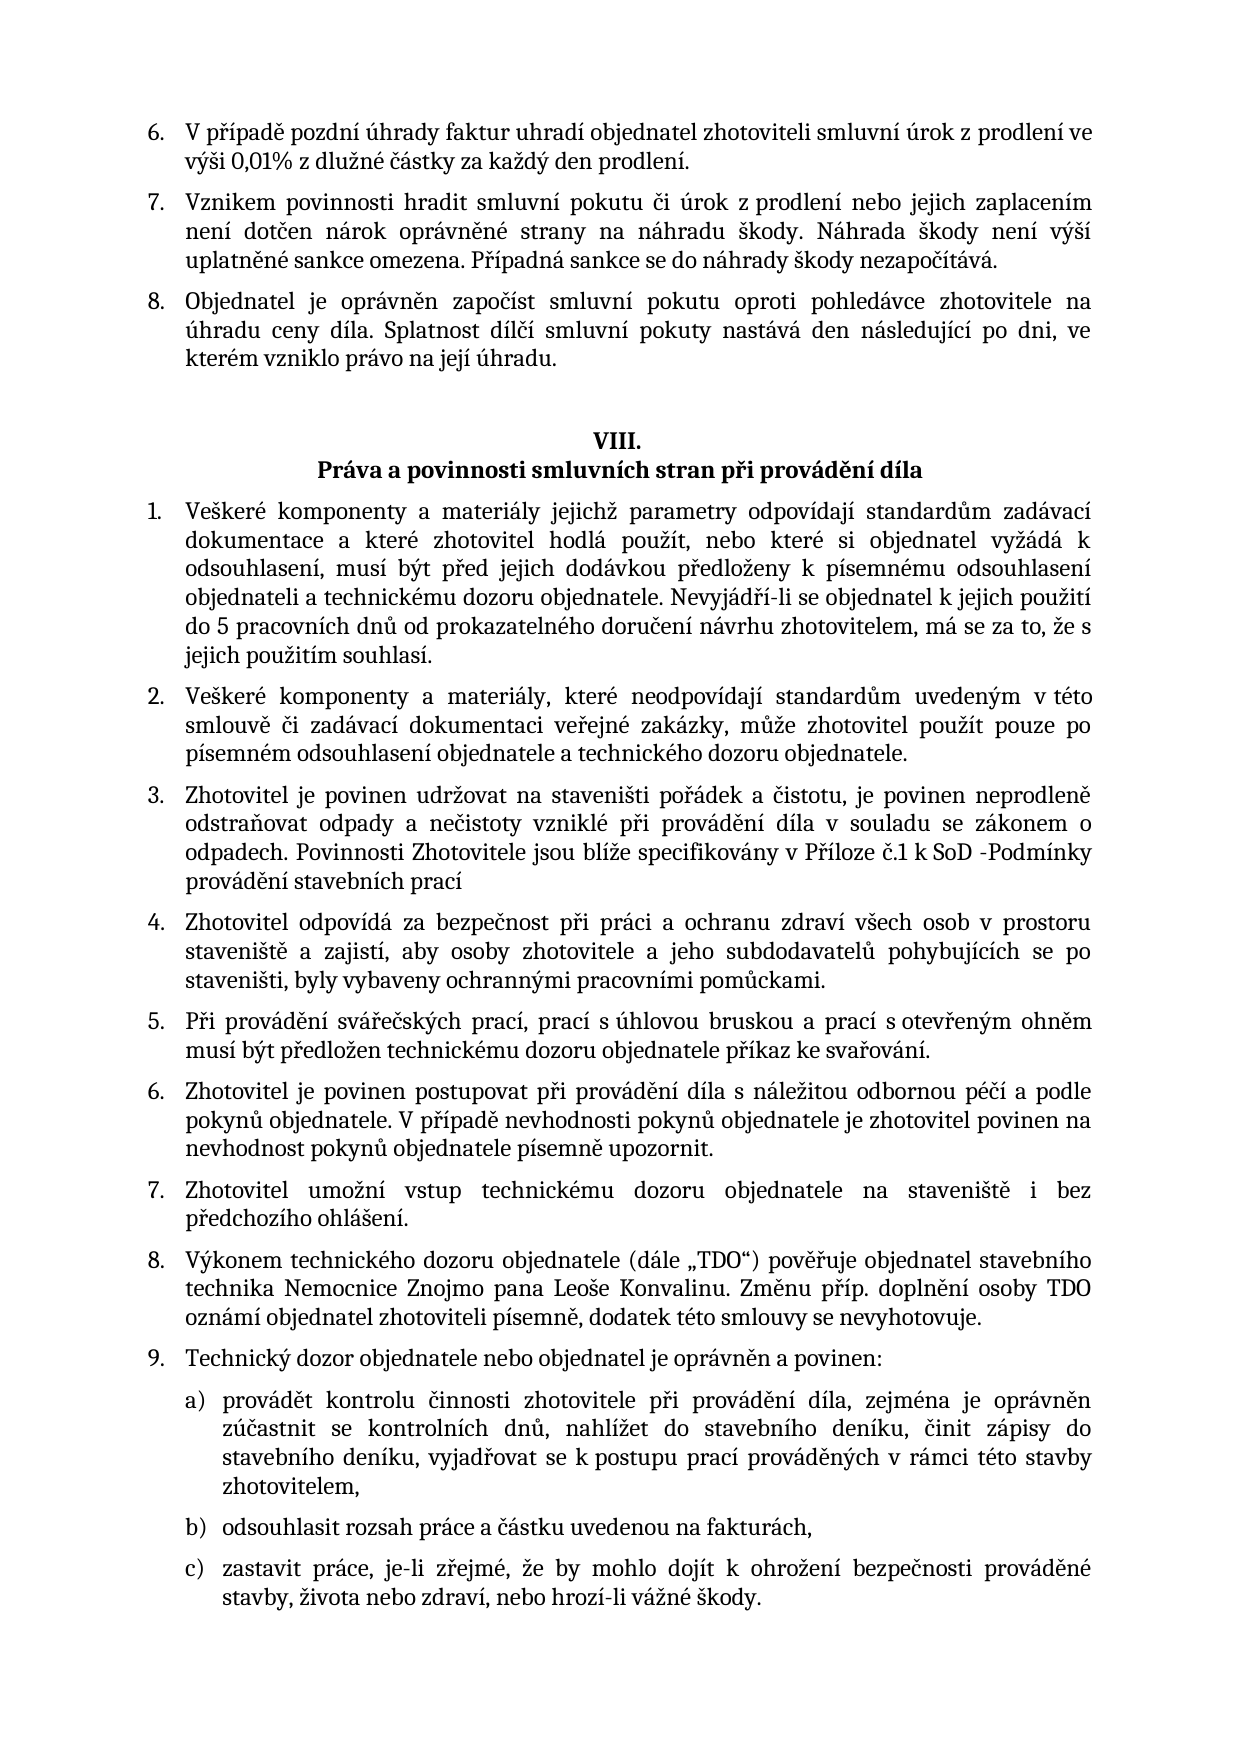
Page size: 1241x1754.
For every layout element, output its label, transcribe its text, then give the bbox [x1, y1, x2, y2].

list Vznikem povinnosti hradit smluvní pokutu či úrok z prodlení nebo jejich zaplacením není dotčen nárok oprávněné strany na náhradu škody. Náhrada škody není výší uplatněné sankce omezena. Případná sankce se do náhrady škody nezapočítává. [148, 188, 1092, 274]
list Objednatel je oprávněn započíst smluvní pokutu oproti pohledávce zhotovitele na úhradu ceny díla. Splatnost dílčí smluvní pokuty nastává den následující po dni, ve kterém vzniklo právo na její úhradu. [148, 287, 1092, 373]
list odsouhlasit rozsah práce a částku uvedenou na fakturách, [185, 1513, 1092, 1542]
list provádět kontrolu činnosti zhotovitele při provádění díla, zejména je oprávněn zúčastnit se kontrolních dnů, nahlížet do stavebního deníku, činit zápisy do stavebního deníku, vyjadřovat se k postupu prací prováděných v rámci této stavby zhotovitelem, [185, 1386, 1092, 1501]
list Zhotovitel odpovídá za bezpečnost při práci a ochranu zdraví všech osob v prostoru staveniště a zajistí, aby osoby zhotovitele a jeho subdodavatelů pohybujících se po staveništi, byly vybaveny ochrannými pracovními pomůckami. [148, 908, 1092, 994]
list Výkonem technického dozoru objednatele (dále „TDO“) pověřuje objednatel stavebního technika Nemocnice Znojmo pana Leoše Konvalinu. Změnu příp. doplnění osoby TDO oznámí objednatel zhotoviteli písemně, dodatek této smlouvy se nevyhotovuje. [148, 1246, 1092, 1332]
text VIII. Práva a povinnosti smluvních stran při provádění díla [148, 427, 1092, 484]
list Při provádění svářečských prací, prací s úhlovou bruskou a prací s otevřeným ohněm musí být předložen technickému dozoru objednatele příkaz ke svařování. [148, 1007, 1092, 1064]
list Zhotovitel umožní vstup technickému dozoru objednatele na staveniště i bez předchozího ohlášení. [148, 1176, 1092, 1233]
list Veškeré komponenty a materiály jejichž parametry odpovídají standardům zadávací dokumentace a které zhotovitel hodlá použít, nebo které si objednatel vyžádá k odsouhlasení, musí být před jejich dodávkou předloženy k písemnému odsouhlasení objednateli a technickému dozoru objednatele. Nevyjádří-li se objednatel k jejich použití do 5 pracovních dnů od prokazatelného doručení návrhu zhotovitelem, má se za to, že s jejich použitím souhlasí. [148, 497, 1092, 669]
list zastavit práce, je-li zřejmé, že by mohlo dojít k ohrožení bezpečnosti prováděné stavby, života nebo zdraví, nebo hrozí-li vážné škody. [185, 1554, 1092, 1612]
list Zhotovitel je povinen udržovat na staveništi pořádek a čistotu, je povinen neprodleně odstraňovat odpady a nečistoty vzniklé při provádění díla v souladu se zákonem o odpadech. Povinnosti Zhotovitele jsou blíže specifikovány v Příloze č.1 k SoD -Podmínky provádění stavebních prací [148, 781, 1092, 896]
list V případě pozdní úhrady faktur uhradí objednatel zhotoviteli smluvní úrok z prodlení ve výši 0,01% z dlužné částky za každý den prodlení. [148, 118, 1092, 176]
list Veškeré komponenty a materiály, které neodpovídají standardům uvedeným v této smlouvě či zadávací dokumentaci veřejné zakázky, může zhotovitel použít pouze po písemném odsouhlasení objednatele a technického dozoru objednatele. [148, 682, 1092, 768]
list Zhotovitel je povinen postupovat při provádění díla s náležitou odbornou péčí a podle pokynů objednatele. V případě nevhodnosti pokynů objednatele je zhotovitel povinen na nevhodnost pokynů objednatele písemně upozornit. [148, 1077, 1092, 1163]
list Technický dozor objednatele nebo objednatel je oprávněn a povinen: [148, 1344, 1092, 1373]
